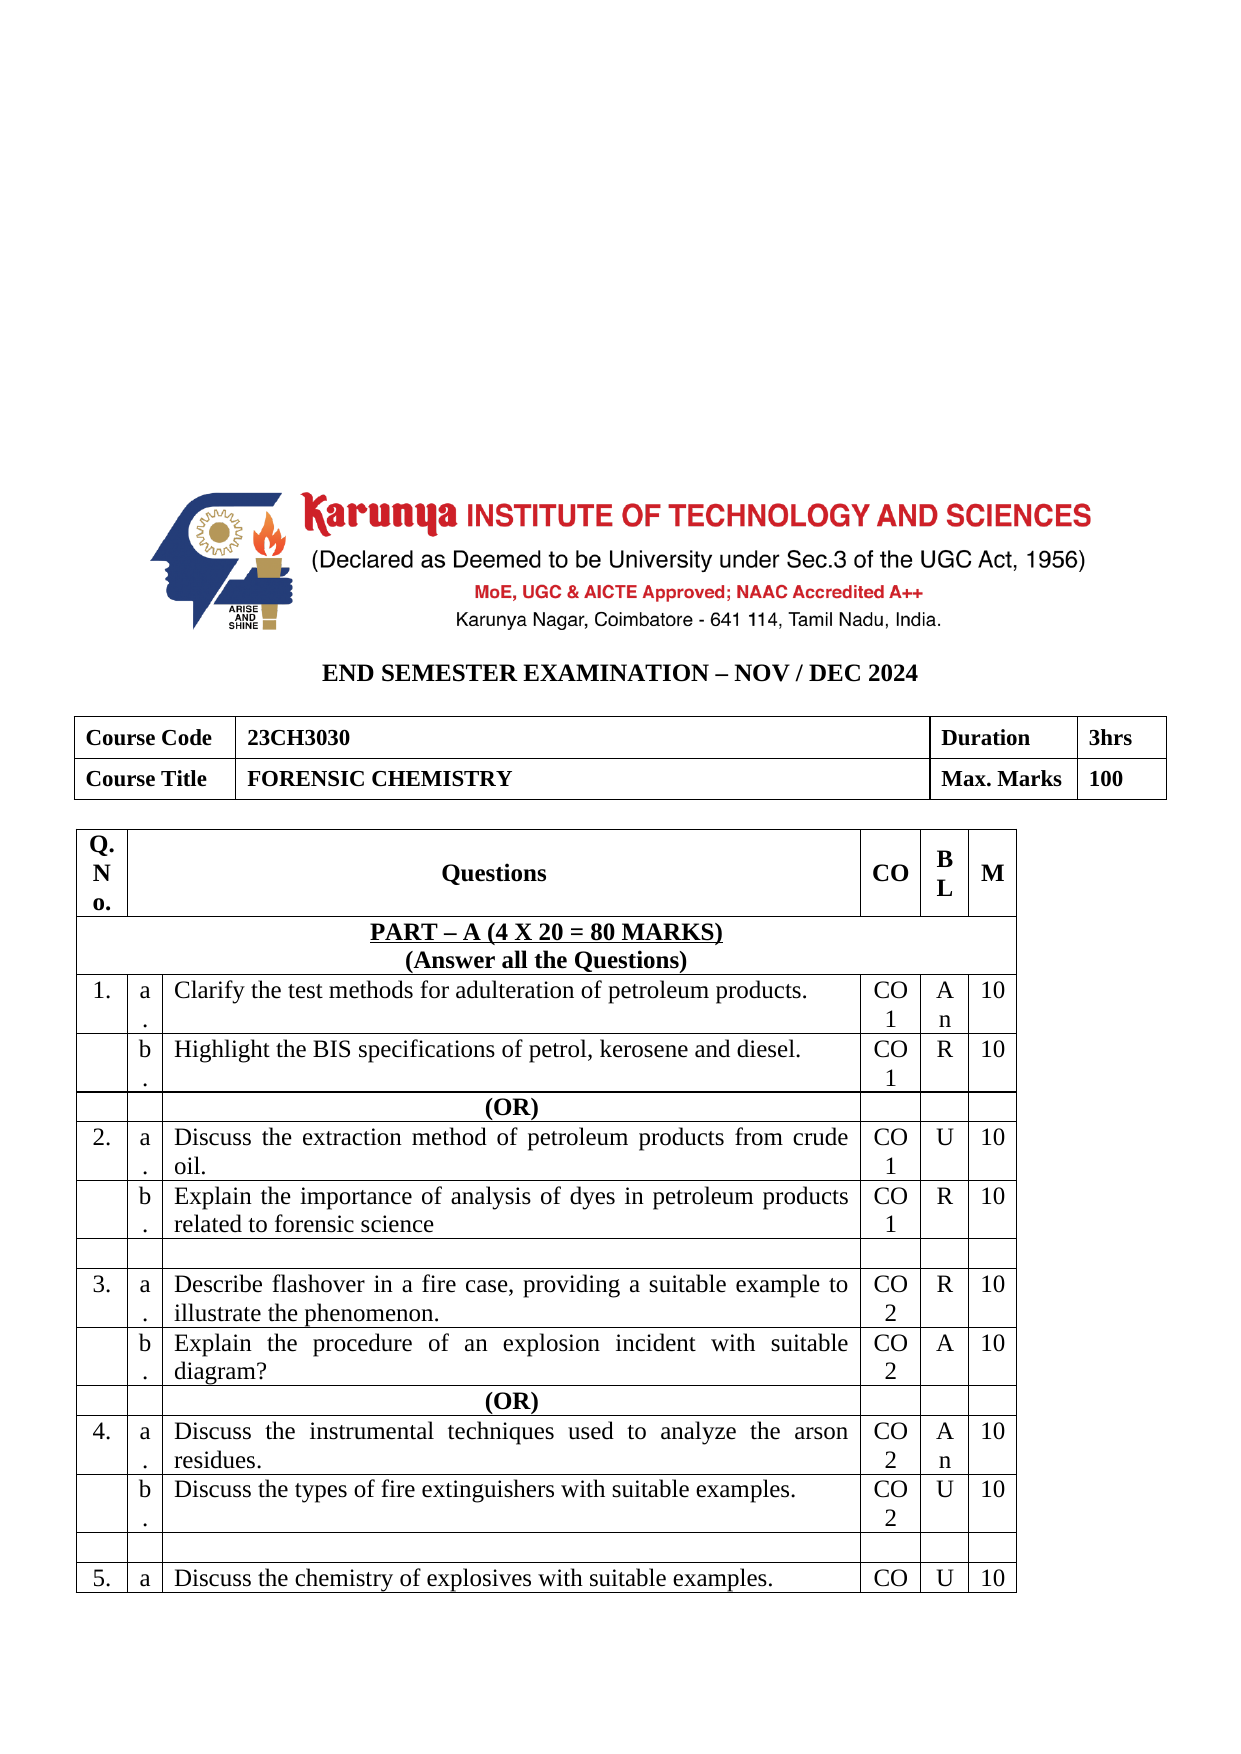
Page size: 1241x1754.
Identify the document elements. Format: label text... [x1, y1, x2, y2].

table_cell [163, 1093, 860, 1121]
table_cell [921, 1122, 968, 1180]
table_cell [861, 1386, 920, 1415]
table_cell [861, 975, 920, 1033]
text END SEMESTER EXAMINATION – NOV / DEC 2024 [150, 658, 1090, 687]
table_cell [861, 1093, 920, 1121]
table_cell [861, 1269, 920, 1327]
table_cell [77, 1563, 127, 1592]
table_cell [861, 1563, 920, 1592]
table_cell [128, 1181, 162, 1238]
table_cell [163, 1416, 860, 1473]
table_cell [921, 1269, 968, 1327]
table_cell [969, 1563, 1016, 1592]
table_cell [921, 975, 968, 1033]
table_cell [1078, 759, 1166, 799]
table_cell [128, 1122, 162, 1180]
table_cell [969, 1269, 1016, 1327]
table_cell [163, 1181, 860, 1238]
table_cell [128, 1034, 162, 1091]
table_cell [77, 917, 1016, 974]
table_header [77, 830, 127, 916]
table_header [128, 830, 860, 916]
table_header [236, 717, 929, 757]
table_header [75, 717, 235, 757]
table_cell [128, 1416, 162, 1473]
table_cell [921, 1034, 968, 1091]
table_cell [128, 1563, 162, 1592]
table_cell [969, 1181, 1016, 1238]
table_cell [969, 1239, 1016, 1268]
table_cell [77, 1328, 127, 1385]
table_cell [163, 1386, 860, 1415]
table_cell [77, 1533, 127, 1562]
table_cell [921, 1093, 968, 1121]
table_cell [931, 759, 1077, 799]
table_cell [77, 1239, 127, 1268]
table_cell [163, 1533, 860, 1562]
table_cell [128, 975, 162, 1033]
picture [150, 492, 1091, 630]
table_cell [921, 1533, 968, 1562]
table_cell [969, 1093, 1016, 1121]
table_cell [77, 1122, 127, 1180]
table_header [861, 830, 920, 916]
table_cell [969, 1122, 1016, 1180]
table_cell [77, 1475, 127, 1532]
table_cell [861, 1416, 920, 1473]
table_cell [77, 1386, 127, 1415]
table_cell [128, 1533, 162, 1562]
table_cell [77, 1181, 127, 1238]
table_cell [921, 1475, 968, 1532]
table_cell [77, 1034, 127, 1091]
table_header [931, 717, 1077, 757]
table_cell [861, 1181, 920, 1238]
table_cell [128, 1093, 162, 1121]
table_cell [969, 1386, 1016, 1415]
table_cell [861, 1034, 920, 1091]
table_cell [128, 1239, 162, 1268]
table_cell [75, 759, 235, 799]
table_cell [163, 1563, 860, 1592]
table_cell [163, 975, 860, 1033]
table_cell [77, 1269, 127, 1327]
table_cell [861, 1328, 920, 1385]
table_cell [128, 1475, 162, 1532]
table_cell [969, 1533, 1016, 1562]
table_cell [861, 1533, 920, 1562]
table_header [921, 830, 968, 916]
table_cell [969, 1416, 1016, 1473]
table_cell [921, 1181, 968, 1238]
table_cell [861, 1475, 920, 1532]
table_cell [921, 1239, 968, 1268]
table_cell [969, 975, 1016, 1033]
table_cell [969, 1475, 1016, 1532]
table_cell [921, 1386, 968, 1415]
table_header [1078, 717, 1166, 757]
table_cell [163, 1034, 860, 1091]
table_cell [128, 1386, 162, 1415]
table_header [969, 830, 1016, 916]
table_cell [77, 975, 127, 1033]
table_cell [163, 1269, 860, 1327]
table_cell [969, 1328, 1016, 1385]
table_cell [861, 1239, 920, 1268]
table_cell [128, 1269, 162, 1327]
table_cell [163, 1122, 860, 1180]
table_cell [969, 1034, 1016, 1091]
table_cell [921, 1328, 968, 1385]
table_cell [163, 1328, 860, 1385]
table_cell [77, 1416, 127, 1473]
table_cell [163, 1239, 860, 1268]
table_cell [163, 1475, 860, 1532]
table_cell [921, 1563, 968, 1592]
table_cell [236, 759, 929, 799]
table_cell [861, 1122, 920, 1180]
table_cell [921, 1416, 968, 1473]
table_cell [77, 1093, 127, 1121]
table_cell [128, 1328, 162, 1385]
